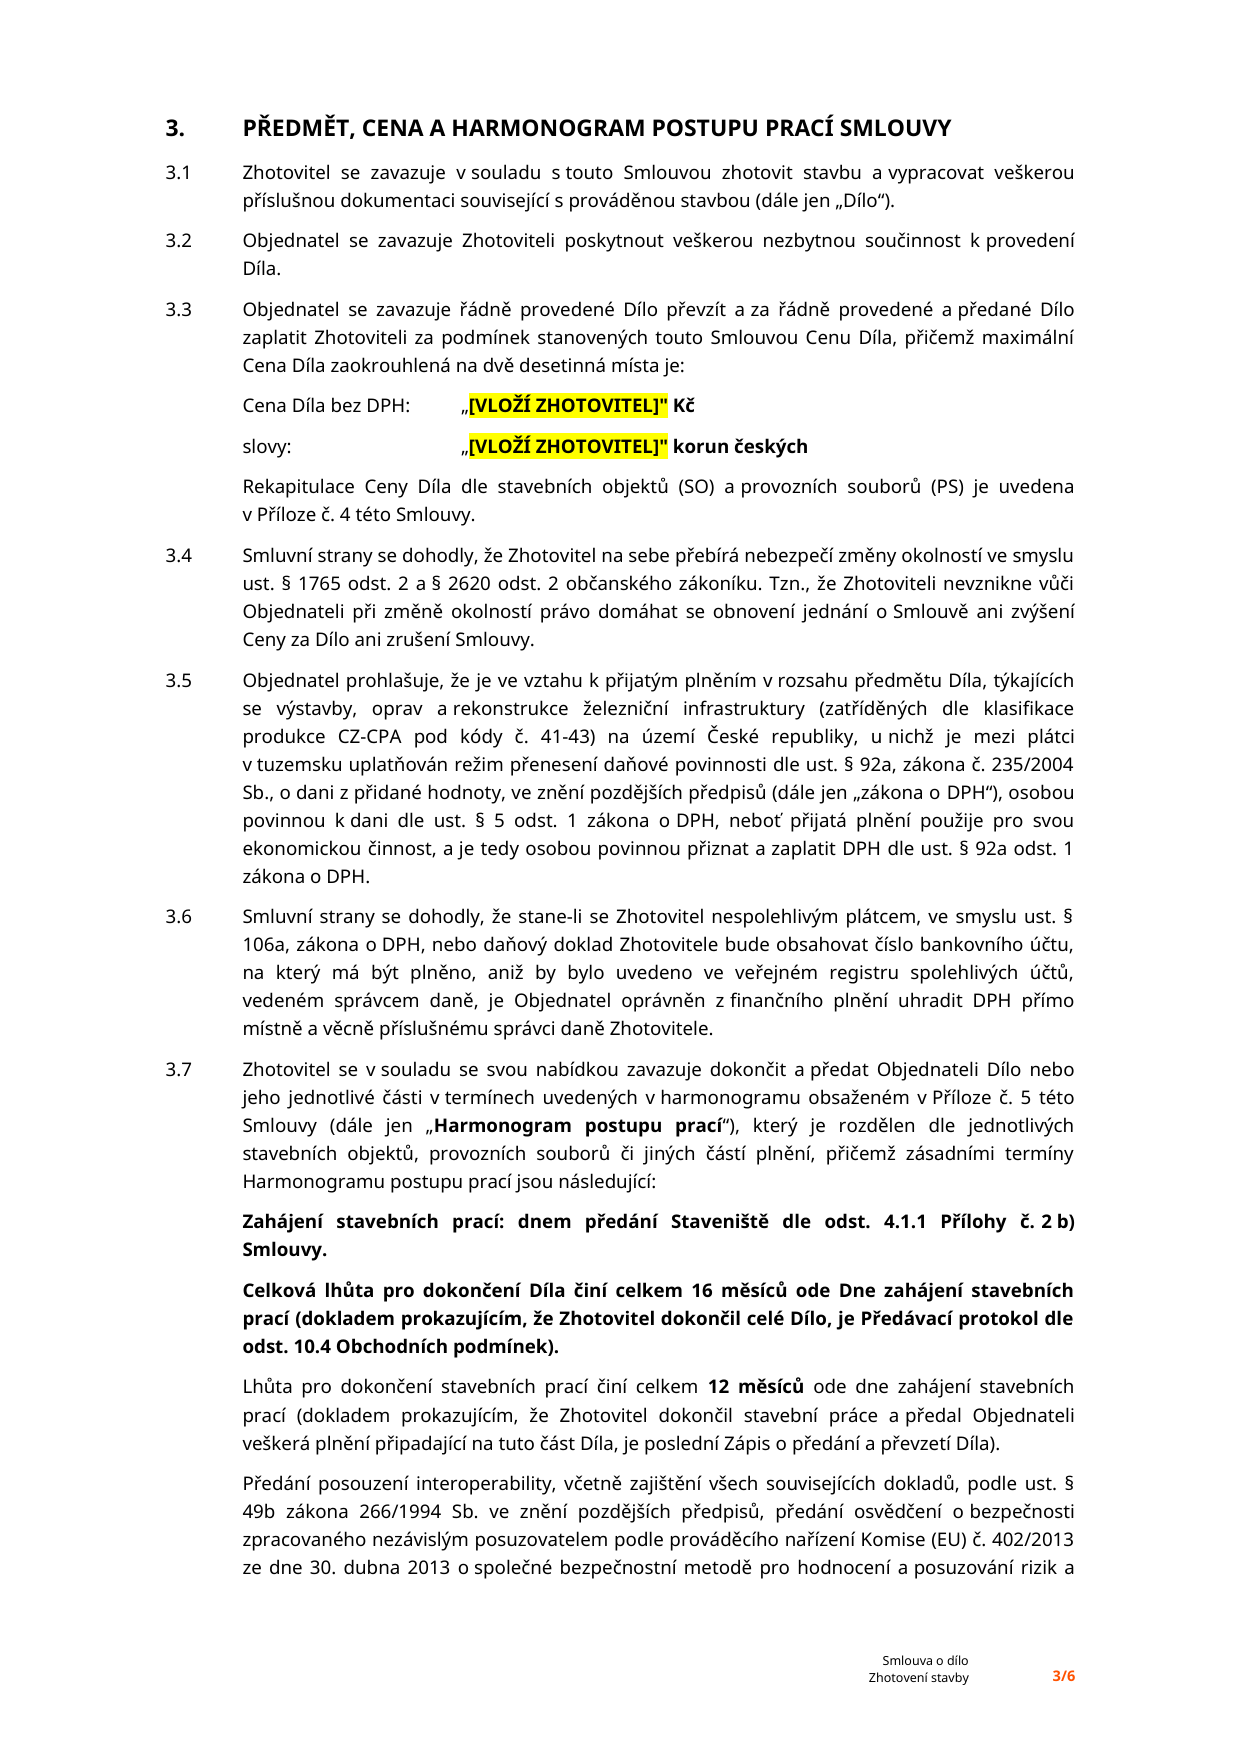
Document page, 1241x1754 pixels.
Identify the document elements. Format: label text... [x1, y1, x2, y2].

text Zhotovitel se zavazuje v souladu s touto Smlouvou zhotovit stavbu a vypracovat veškerou příslušnou dokumentaci související s prováděnou stavbou (dále jen „Dílo“). [165, 159, 1075, 213]
text Objednatel se zavazuje řádně provedené Dílo převzít a za řádně provedené a předané Dílo zaplatit Zhotoviteli za podmínek stanovených touto Smlouvou Cenu Díla, přičemž maximální Cena Díla zaokrouhlená na dvě desetinná místa je: [165, 296, 1075, 378]
text Objednatel prohlašuje, že je ve vztahu k přijatým plněním v rozsahu předmětu Díla, týkajících se výstavby, oprav a rekonstrukce železniční infrastruktury (zatříděných dle klasifikace produkce CZ-CPA pod kódy č. 41-43) na území České republiky, u nichž je mezi plátci v tuzemsku uplatňován režim přenesení daňové povinnosti dle ust. § 92a, zákona č. 235/2004 Sb., o dani z přidané hodnoty, ve znění pozdějších předpisů (dále jen „zákona o DPH“), osobou povinnou k dani dle ust. § 5 odst. 1 zákona o DPH, neboť přijatá plnění použije pro svou ekonomickou činnost, a je tedy osobou povinnou přiznat a zaplatit DPH dle ust. § 92a odst. 1 zákona o DPH. [165, 667, 1075, 888]
text Celková lhůta pro dokončení Díla činí celkem 16 měsíců ode Dne zahájení stavebních prací (dokladem prokazujícím, že Zhotovitel dokončil celé Dílo, je Předávací protokol dle odst. 10.4 Obchodních podmínek). [242, 1277, 1075, 1359]
text slovy: „[VLOŽÍ ZHOTOVITEL]" korun českých [668, 433, 1075, 459]
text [242, 1470, 1075, 1580]
text Rekapitulace Ceny Díla dle stavebních objektů (SO) a provozních souborů (PS) je uvedena v Příloze č. 4 této Smlouvy. [242, 474, 1075, 527]
text Cena Díla bez DPH: „[VLOŽÍ ZHOTOVITEL]" Kč [242, 393, 469, 418]
text Objednatel se zavazuje Zhotoviteli poskytnout veškerou nezbytnou součinnost k provedení Díla. [165, 228, 1075, 281]
text Lhůta pro dokončení stavebních prací činí celkem 12 měsíců ode dne zahájení stavebních prací (dokladem prokazujícím, že Zhotovitel dokončil stavební práce a předal Objednateli veškerá plnění připadající na tuto část Díla, je poslední Zápis o předání a převzetí Díla). [242, 1374, 1075, 1455]
text Smluvní strany se dohodly, že stane-li se Zhotovitel nespolehlivým plátcem, ve smyslu ust. § 106a, zákona o DPH, nebo daňový doklad Zhotovitele bude obsahovat číslo bankovního účtu, na který má být plněno, aniž by bylo uvedeno ve veřejném registru spolehlivých účtů, vedeném správcem daně, je Objednatel oprávněn z finančního plnění uhradit DPH přímo místně a věcně příslušnému správci daně Zhotovitele. [165, 903, 1075, 1041]
text PŘEDMĚT, CENA A HARMONOGRAM POSTUPU PRACÍ SMLOUVY [165, 112, 1075, 143]
text Smluvní strany se dohodly, že Zhotovitel na sebe přebírá nebezpečí změny okolností ve smyslu ust. § 1765 odst. 2 a § 2620 odst. 2 občanského zákoníku. Tzn., že Zhotoviteli nevznikne vůči Objednateli při změně okolností právo domáhat se obnovení jednání o Smlouvě ani zvýšení Ceny za Dílo ani zrušení Smlouvy. [165, 542, 1075, 652]
text Zahájení stavebních prací: dnem předání Staveniště dle odst. 4.1.1 Přílohy č. 2 b) Smlouvy. [242, 1209, 1075, 1262]
text Zhotovitel se v souladu se svou nabídkou zavazuje dokončit a předat Objednateli Dílo nebo jeho jednotlivé části v termínech uvedených v harmonogramu obsaženém v Příloze č. 5 této Smlouvy (dále jen „Harmonogram postupu prací“), který je rozdělen dle jednotlivých stavebních objektů, provozních souborů či jiných částí plnění, přičemž zásadními termíny Harmonogramu postupu prací jsou následující: [165, 1056, 1075, 1194]
text Cena Díla bez DPH: „[VLOŽÍ ZHOTOVITEL]" Kč [668, 393, 1075, 418]
text slovy: „[VLOŽÍ ZHOTOVITEL]" korun českých [242, 433, 469, 459]
